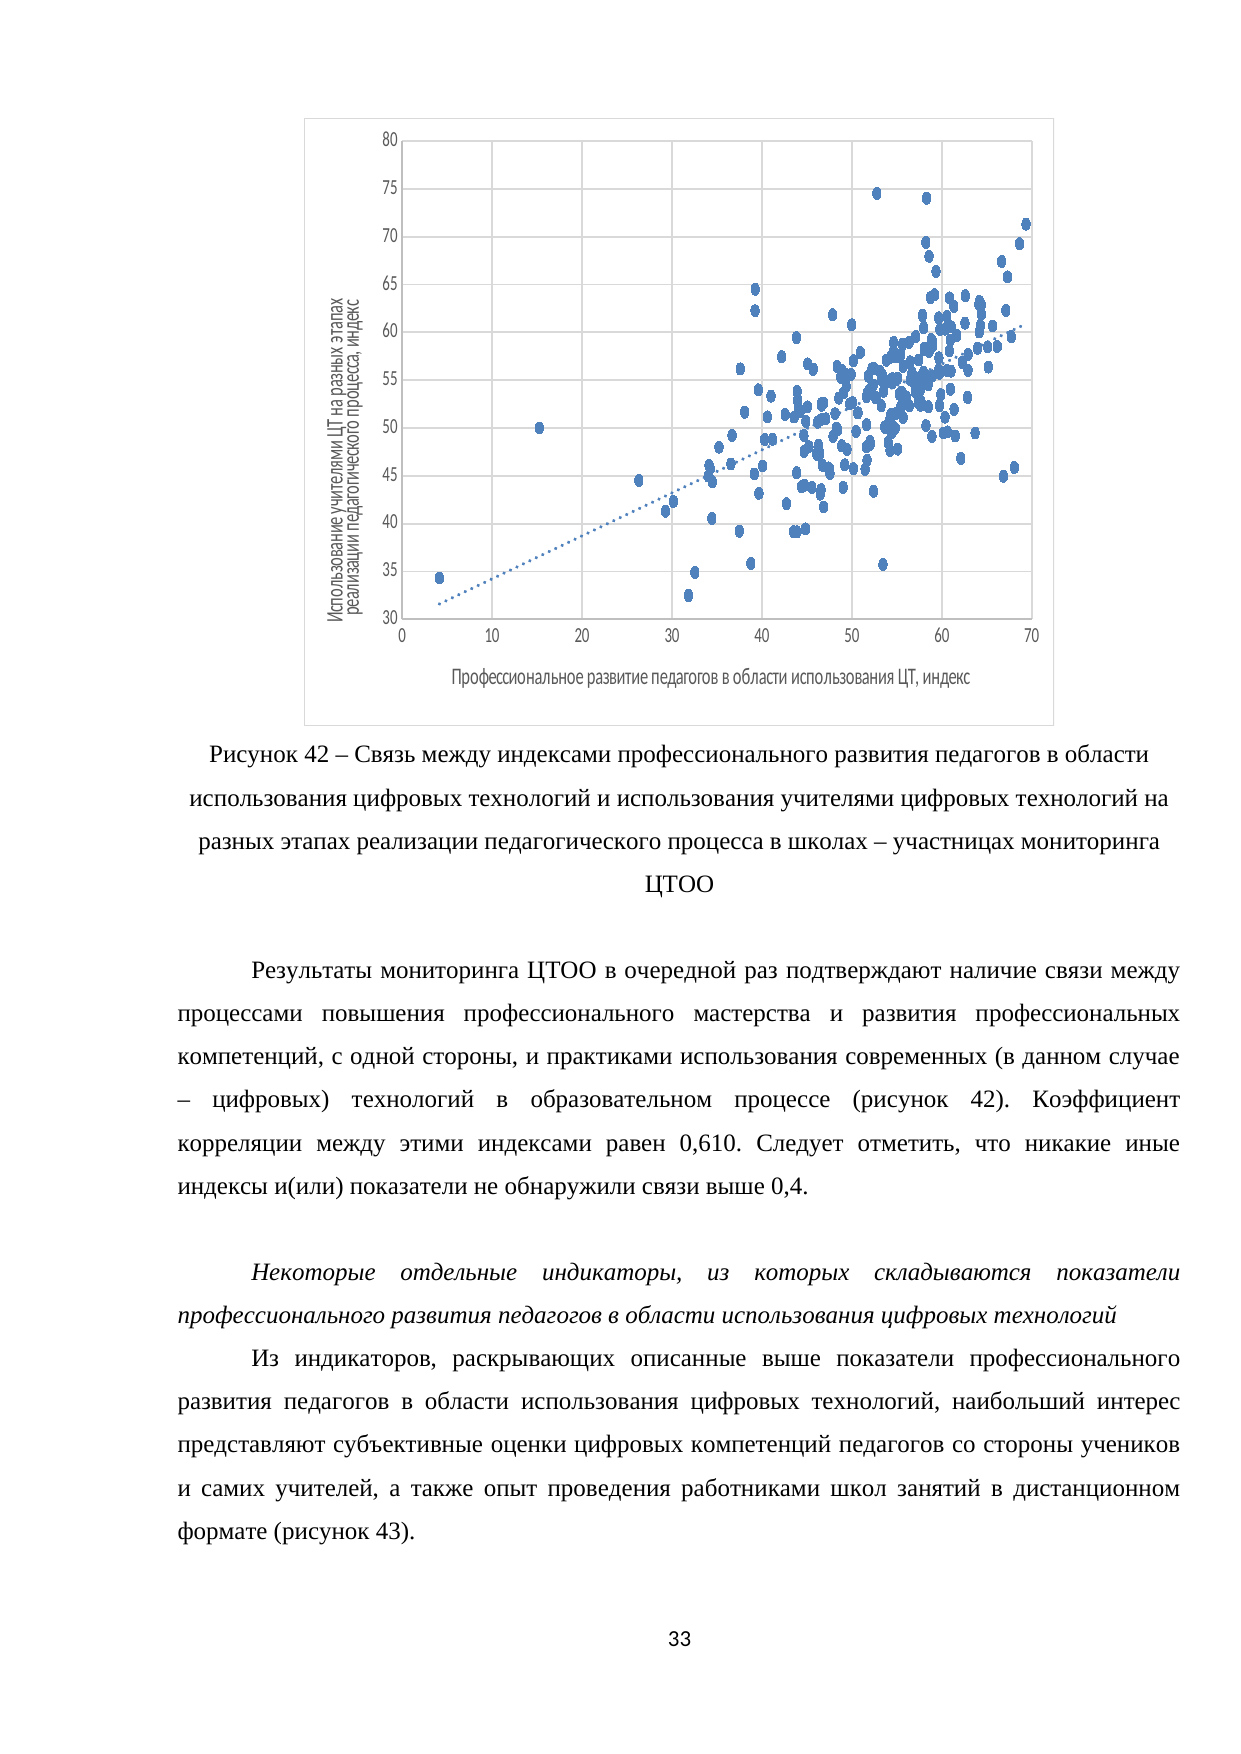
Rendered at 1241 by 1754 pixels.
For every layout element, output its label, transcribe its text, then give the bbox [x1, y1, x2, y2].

text Результаты мониторинга ЦТОО в очередной раз подтверждают наличие связи между процессами повышения профессионального мастерства и развития профессиональных компетенций, с одной стороны, и практиками использования современных (в данном случае – цифровых) технологий в образовательном процессе (рисунок 42). Коэффициент корреляции между этими индексами равен 0,610. Следует отметить, что никакие иные индексы и(или) показатели не обнаружили связи выше 0,4. [177, 955, 1181, 1199]
text Из индикаторов, раскрывающих описанные выше показатели профессионального развития педагогов в области использования цифровых технологий, наибольший интерес представляют субъективные оценки цифровых компетенций педагогов со стороны учеников и самих учителей, а также опыт проведения работниками школ занятий в дистанционном формате (рисунок 43). [177, 1343, 1181, 1544]
text Некоторые отдельные индикаторы, из которых складываются показатели профессионального развития педагогов в области использования цифровых технологий [177, 1257, 1181, 1329]
text Рисунок 42 – Связь между индексами профессионального развития педагогов в области использования цифровых технологий и использования учителями цифровых технологий на разных этапах реализации педагогического процесса в школах – участницах мониторинга ЦТОО [177, 739, 1181, 898]
